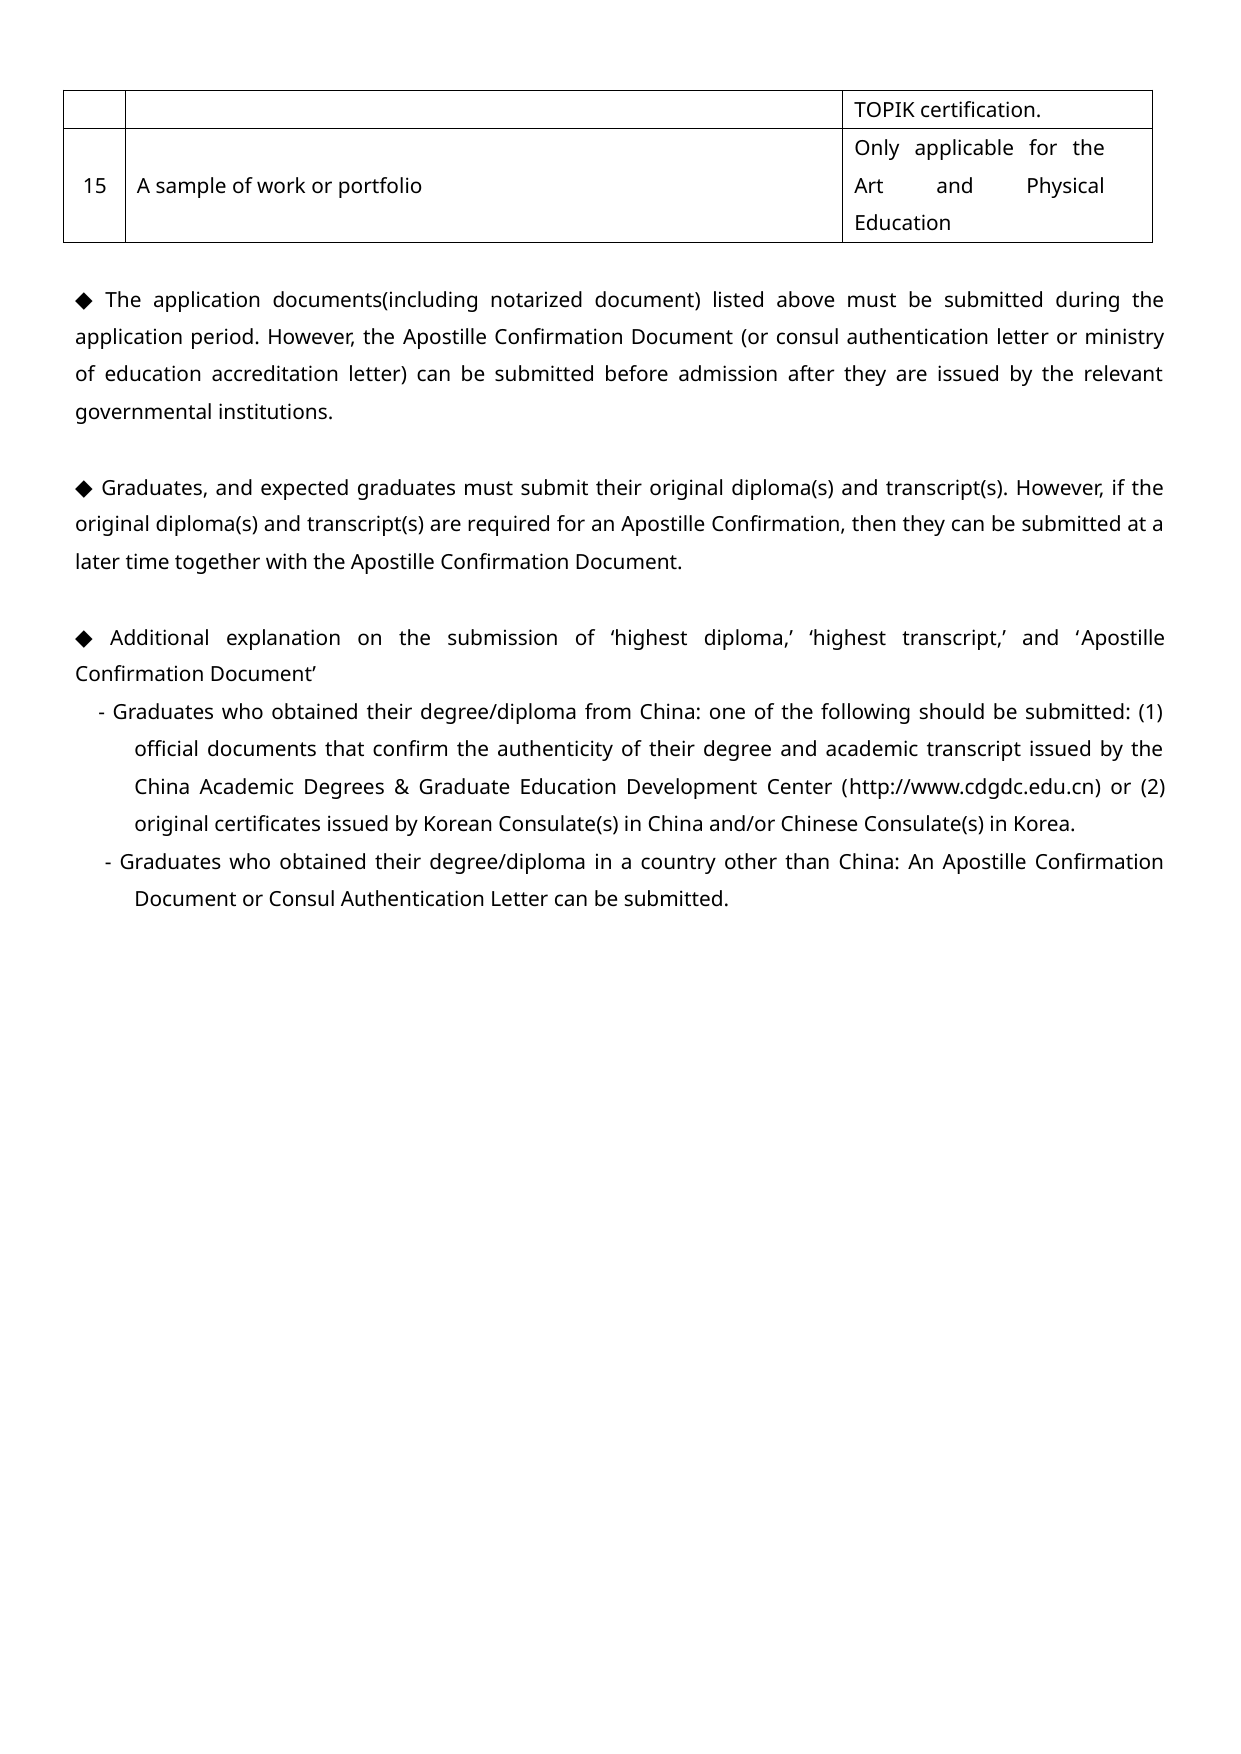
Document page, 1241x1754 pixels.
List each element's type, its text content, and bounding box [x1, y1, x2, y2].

table_cell Only applicable for the Art and Physical Education [843, 129, 1152, 242]
table_cell A sample of work or portfolio [126, 129, 842, 242]
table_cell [126, 91, 842, 128]
table_cell 14 [64, 91, 125, 128]
text ◆ The application documents(including notarized document) listed above must be submitted during the application period. However, the Apostille Confirmation Document (or consul authentication letter or ministry of education accreditation letter) can be submitted before admission after they are issued by the relevant governmental institutions. [75, 280, 1165, 430]
text - Graduates who obtained their degree/diploma in a country other than China: An Apostille Confirmation Document or Consul Authentication Letter can be submitted. [104, 843, 1165, 918]
text ◆ Additional explanation on the submission of ‘highest diploma,’ ‘highest transcript,’ and ‘Apostille Confirmation Document’ [75, 618, 1165, 693]
table_cell 15 [64, 129, 125, 242]
text - Graduates who obtained their degree/diploma from China: one of the following should be submitted: (1) official documents that confirm the authenticity of their degree and academic transcript issued by the China Academic Degrees & Graduate Education Development Center (http://www.cdgdc.edu.cn) or (2) original certificates issued by Korean Consulate(s) in China and/or Chinese Consulate(s) in Korea. [75, 693, 1165, 843]
text ◆ Graduates, and expected graduates must submit their original diploma(s) and transcript(s). However, if the original diploma(s) and transcript(s) are required for an Apostille Confirmation, then they can be submitted at a later time together with the Apostille Confirmation Document. [75, 468, 1165, 580]
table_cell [843, 91, 1152, 128]
